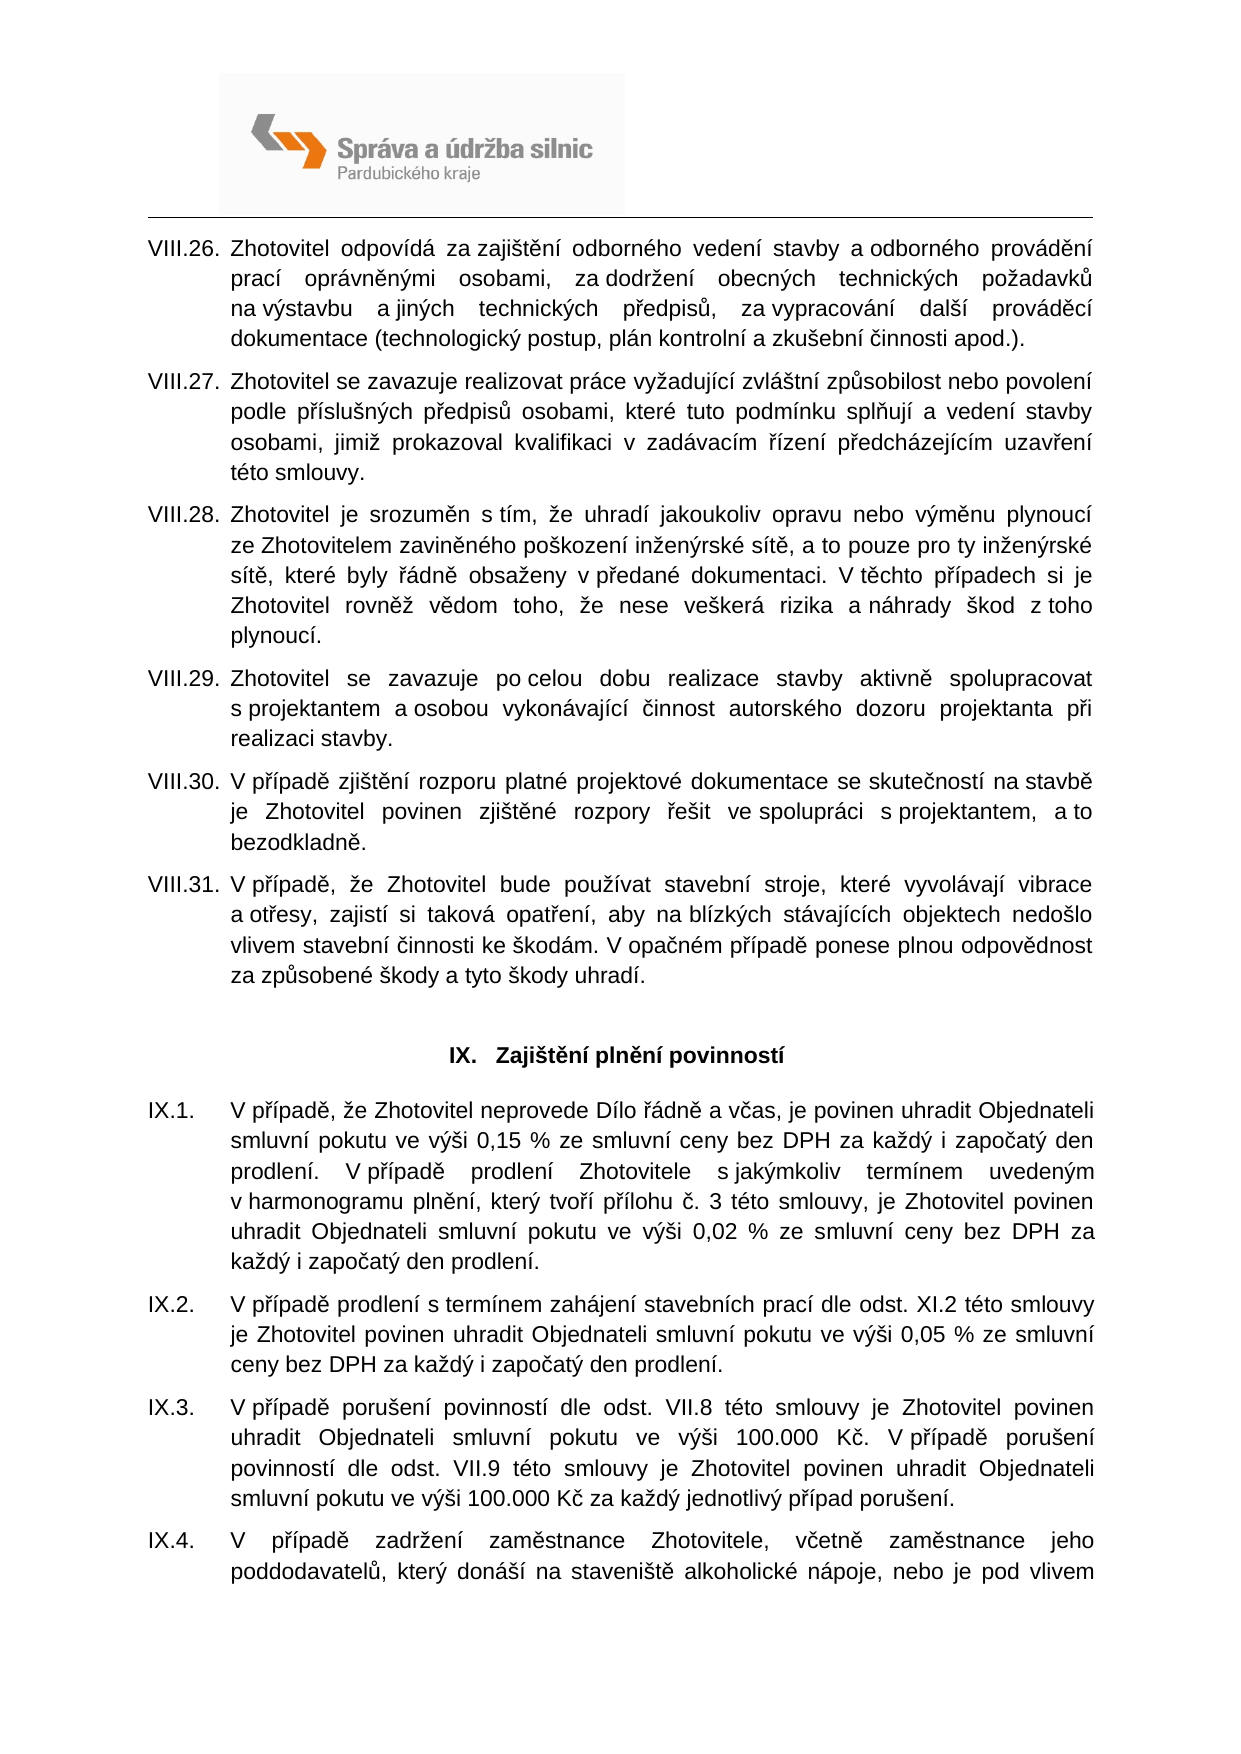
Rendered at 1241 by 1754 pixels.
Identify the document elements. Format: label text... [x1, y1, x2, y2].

picture [218, 73, 625, 215]
list V případě porušení povinností dle odst. VII.8 této smlouvy je Zhotovitel povinen uhradit Objednateli smluvní pokutu ve výši 100.000 Kč. V případě porušení povinností dle odst. VII.9 této smlouvy je Zhotovitel povinen uhradit Objednateli smluvní pokutu ve výši 100.000 Kč za každý jednotlivý případ porušení. [148, 1394, 1095, 1511]
list V případě prodlení s termínem zahájení stavebních prací dle odst. XI.2 této smlouvy je Zhotovitel povinen uhradit Objednateli smluvní pokutu ve výši 0,05 % ze smluvní ceny bez DPH za každý i započatý den prodlení. [148, 1291, 1095, 1378]
list Zhotovitel se zavazuje po celou dobu realizace stavby aktivně spolupracovat s projektantem a osobou vykonávající činnost autorského dozoru projektanta při realizaci stavby. [148, 665, 1093, 752]
list Zhotovitel je srozuměn s tím, že uhradí jakoukoliv opravu nebo výměnu plynoucí ze Zhotovitelem zaviněného poškození inženýrské sítě, a to pouze pro ty inženýrské sítě, které byly řádně obsaženy v předané dokumentaci. V těchto případech si je Zhotovitel rovněž vědom toho, že nese veškerá rizika a náhrady škod z toho plynoucí. [148, 501, 1093, 649]
list V případě, že Zhotovitel neprovede Dílo řádně a včas, je povinen uhradit Objednateli smluvní pokutu ve výši 0,15 % ze smluvní ceny bez DPH za každý i započatý den prodlení. V případě prodlení Zhotovitele s jakýmkoliv termínem uvedeným v harmonogramu plnění, který tvoří přílohu č. 3 této smlouvy, je Zhotovitel povinen uhradit Objednateli smluvní pokutu ve výši 0,02 % ze smluvní ceny bez DPH za každý i započatý den prodlení. [148, 1097, 1095, 1275]
list Zhotovitel se zavazuje realizovat práce vyžadující zvláštní způsobilost nebo povolení podle příslušných předpisů osobami, které tuto podmínku splňují a vedení stavby osobami, jimiž prokazoval kvalifikaci v zadávacím řízení předcházejícím uzavření této smlouvy. [148, 368, 1093, 485]
list V případě zjištění rozporu platné projektové dokumentace se skutečností na stavbě je Zhotovitel povinen zjištěné rozpory řešit ve spolupráci s projektantem, a to bezodkladně. [148, 768, 1093, 855]
list Zhotovitel odpovídá za zajištění odborného vedení stavby a odborného provádění prací oprávněnými osobami, za dodržení obecných technických požadavků na výstavbu a jiných technických předpisů, za vypracování další prováděcí dokumentace (technologický postup, plán kontrolní a zkušební činnosti apod.). [148, 235, 1093, 352]
list Zajištění plnění povinností [166, 1042, 1095, 1068]
list V případě, že Zhotovitel bude používat stavební stroje, které vyvolávají vibrace a otřesy, zajistí si taková opatření, aby na blízkých stávajících objektech nedošlo vlivem stavební činnosti ke škodám. V opačném případě ponese plnou odpovědnost za způsobené škody a tyto škody uhradí. [148, 871, 1093, 988]
